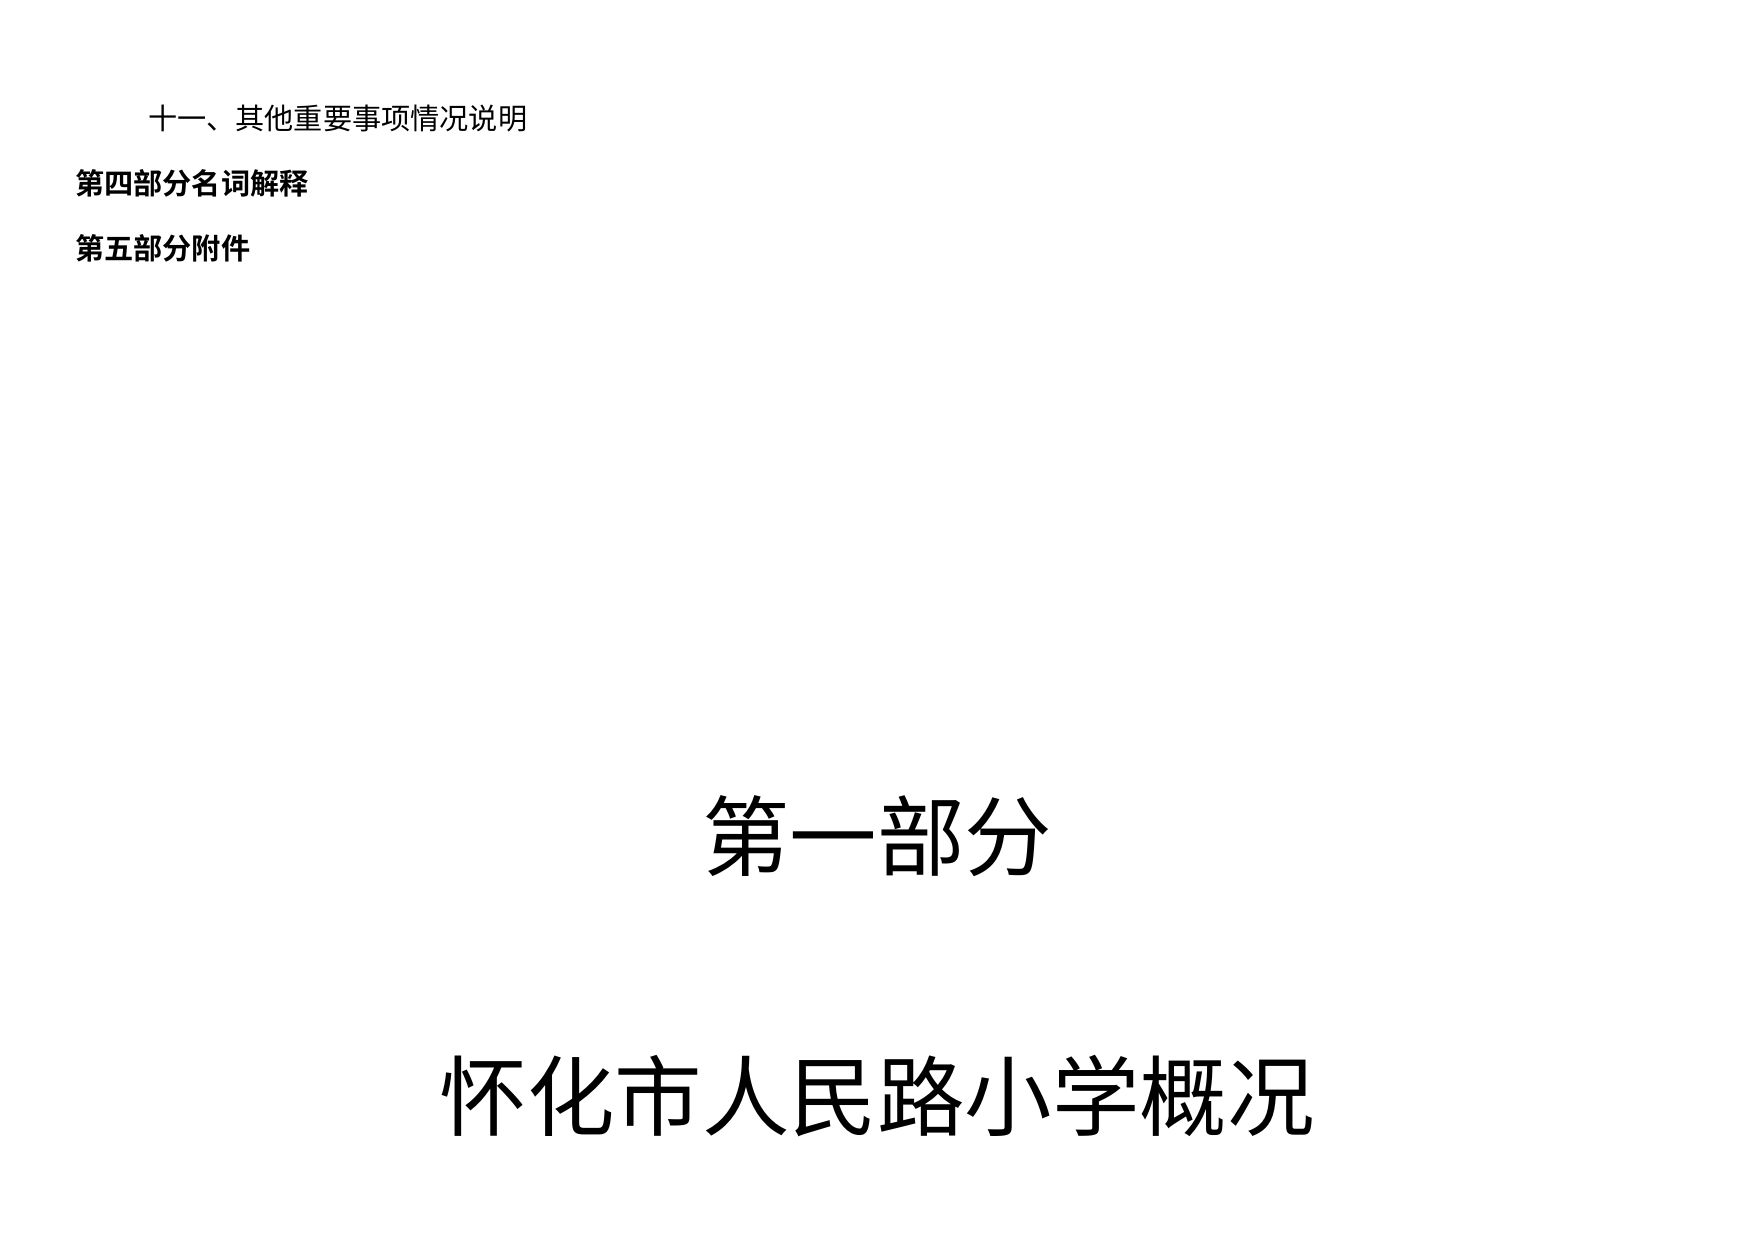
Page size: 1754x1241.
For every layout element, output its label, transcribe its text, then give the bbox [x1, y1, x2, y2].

text 第五部分附件 [75, 214, 1679, 279]
text 怀化市人民路小学概况 [75, 1026, 1679, 1156]
text 十一、其他重要事项情况说明 [75, 84, 1679, 149]
text 第一部分 [75, 766, 1679, 896]
text 第四部分名词解释 [75, 149, 1679, 214]
